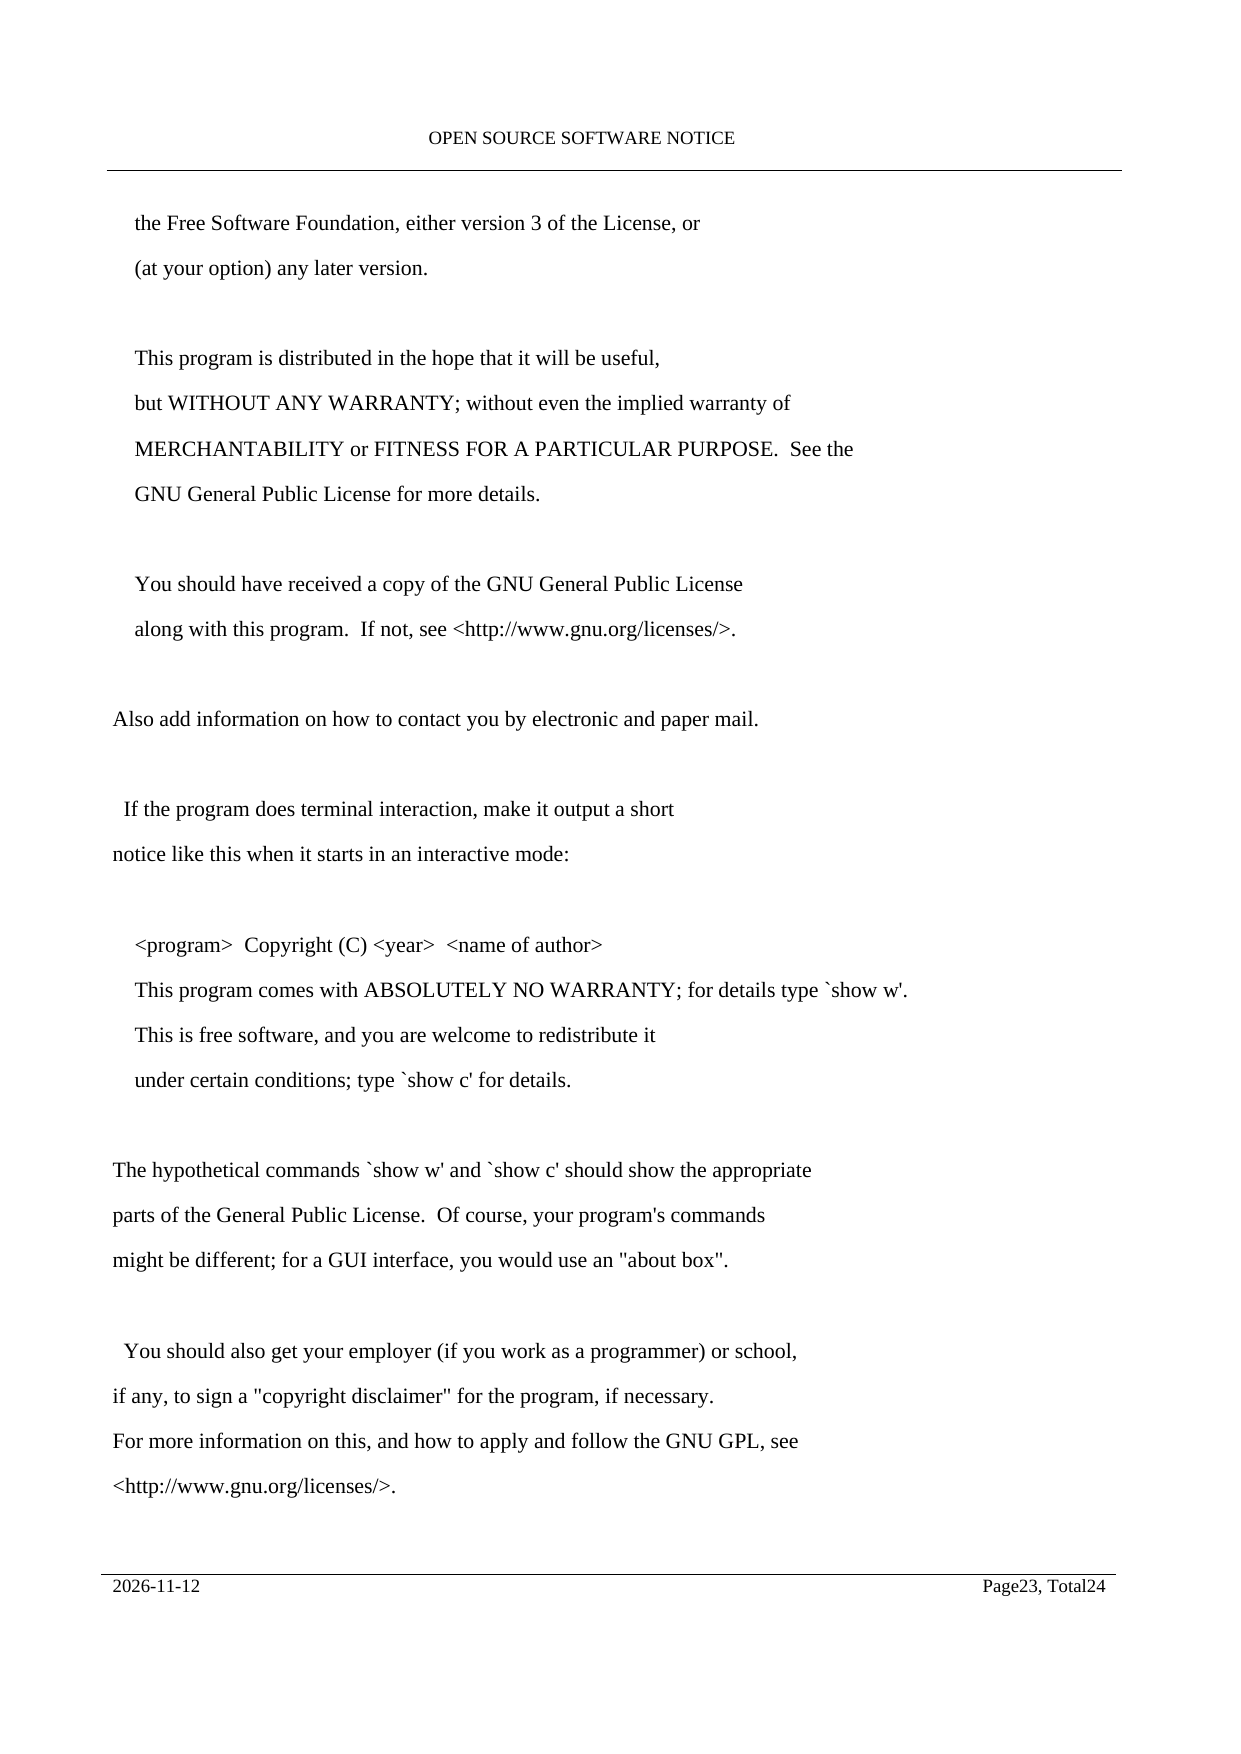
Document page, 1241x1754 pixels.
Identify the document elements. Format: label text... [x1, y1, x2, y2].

text <http://www.gnu.org/licenses/>. [112, 1469, 1128, 1502]
text MERCHANTABILITY or FITNESS FOR A PARTICULAR PURPOSE. See the [112, 432, 1128, 464]
text You should have received a copy of the GNU General Public License [112, 567, 1128, 600]
text If the program does terminal interaction, make it output a short [112, 793, 1128, 825]
text notice like this when it starts in an interactive mode: [112, 838, 1128, 870]
text For more information on this, and how to apply and follow the GNU GPL, see [112, 1424, 1128, 1457]
text (at your option) any later version. [112, 251, 1128, 284]
text The hypothetical commands `show w' and `show c' should show the appropriate [112, 1153, 1128, 1186]
text You should also get your employer (if you work as a programmer) or school, [112, 1334, 1128, 1366]
text This program comes with ABSOLUTELY NO WARRANTY; for details type `show w'. [112, 973, 1128, 1006]
text Also add information on how to contact you by electronic and paper mail. [112, 702, 1128, 735]
text along with this program. If not, see <http://www.gnu.org/licenses/>. [112, 612, 1128, 645]
text but WITHOUT ANY WARRANTY; without even the implied warranty of [112, 387, 1128, 419]
text <program> Copyright (C) <year> <name of author> [112, 928, 1128, 961]
text This program is distributed in the hope that it will be useful, [112, 342, 1128, 374]
text GNU General Public License for more details. [112, 477, 1128, 509]
text might be different; for a GUI interface, you would use an "about box". [112, 1244, 1128, 1276]
text under certain conditions; type `show c' for details. [112, 1063, 1128, 1096]
text This is free software, and you are welcome to redistribute it [112, 1018, 1128, 1051]
text if any, to sign a "copyright disclaimer" for the program, if necessary. [112, 1379, 1128, 1412]
text parts of the General Public License. Of course, your program's commands [112, 1199, 1128, 1231]
text the Free Software Foundation, either version 3 of the License, or [112, 206, 1128, 239]
